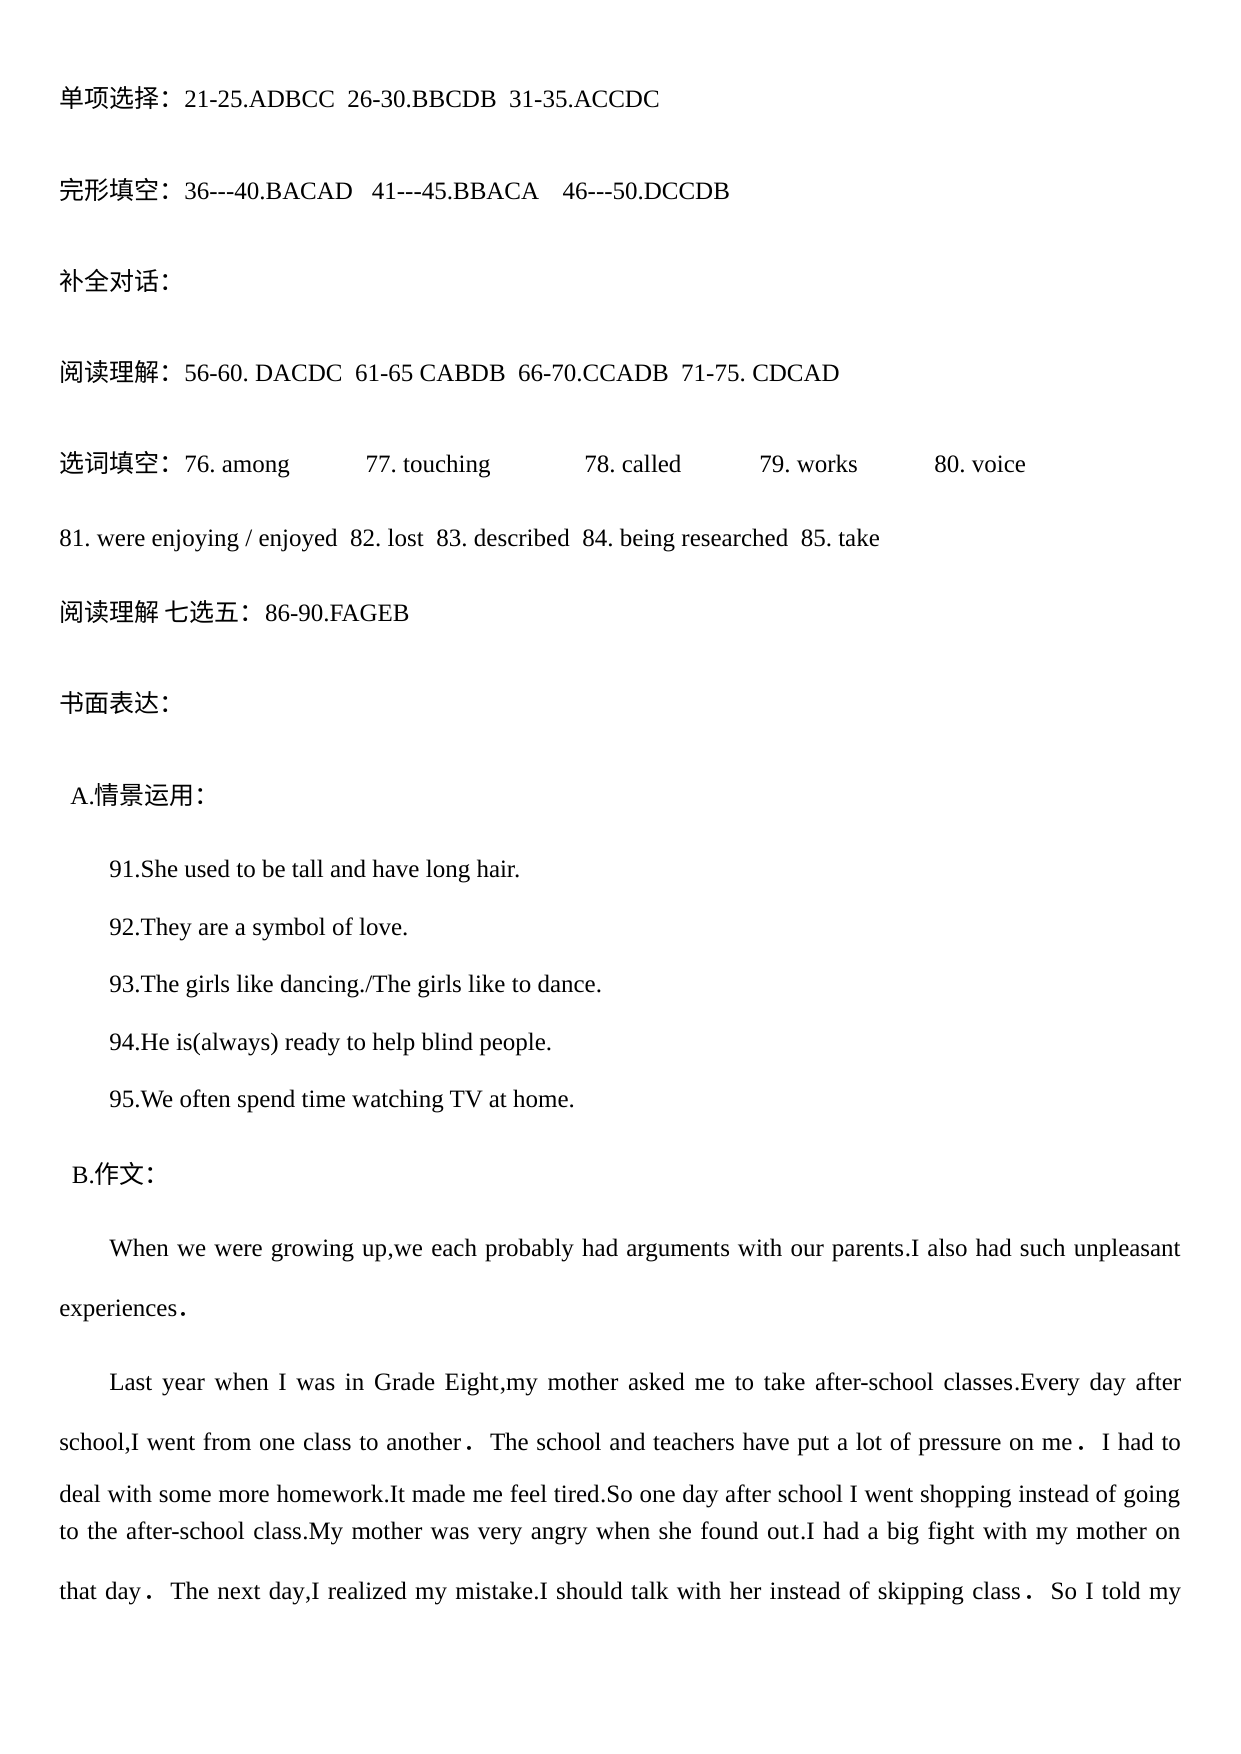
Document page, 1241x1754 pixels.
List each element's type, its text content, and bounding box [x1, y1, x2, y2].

text A.情景运用： [59, 761, 1181, 826]
text 95.We often spend time watching TV at home. [59, 1082, 1181, 1115]
text 书面表达： [59, 669, 1181, 734]
text 81. were enjoying / enjoyed 82. lost 83. described 84. being researched 85. take [59, 521, 1181, 553]
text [59, 1365, 1181, 1621]
text 阅读理解：56-60. DACDC 61-65 CABDB 66-70.CCADB 71-75. CDCAD [59, 338, 1181, 403]
text 92.They are a symbol of love. [59, 910, 1181, 942]
text B.作文： [59, 1140, 1181, 1205]
text 阅读理解 七选五：86-90.FAGEB [59, 578, 1181, 643]
text 93.The girls like dancing./The girls like to dance. [59, 967, 1181, 1000]
text 94.He is(always) ready to help blind people. [59, 1025, 1181, 1057]
text 补全对话： [59, 247, 1181, 312]
text 91.She used to be tall and have long hair. [59, 852, 1181, 884]
text 完形填空：36---40.BACAD 41---45.BBACA 46---50.DCCDB [59, 156, 1181, 221]
text When we were growing up,we each probably had arguments with our parents.I also had such unpleasant experiences． [59, 1231, 1181, 1338]
text 选词填空：76. among 77. touching 78. called 79. works 80. voice [59, 429, 1181, 494]
text 单项选择：21-25.ADBCC 26-30.BBCDB 31-35.ACCDC [59, 64, 1181, 129]
